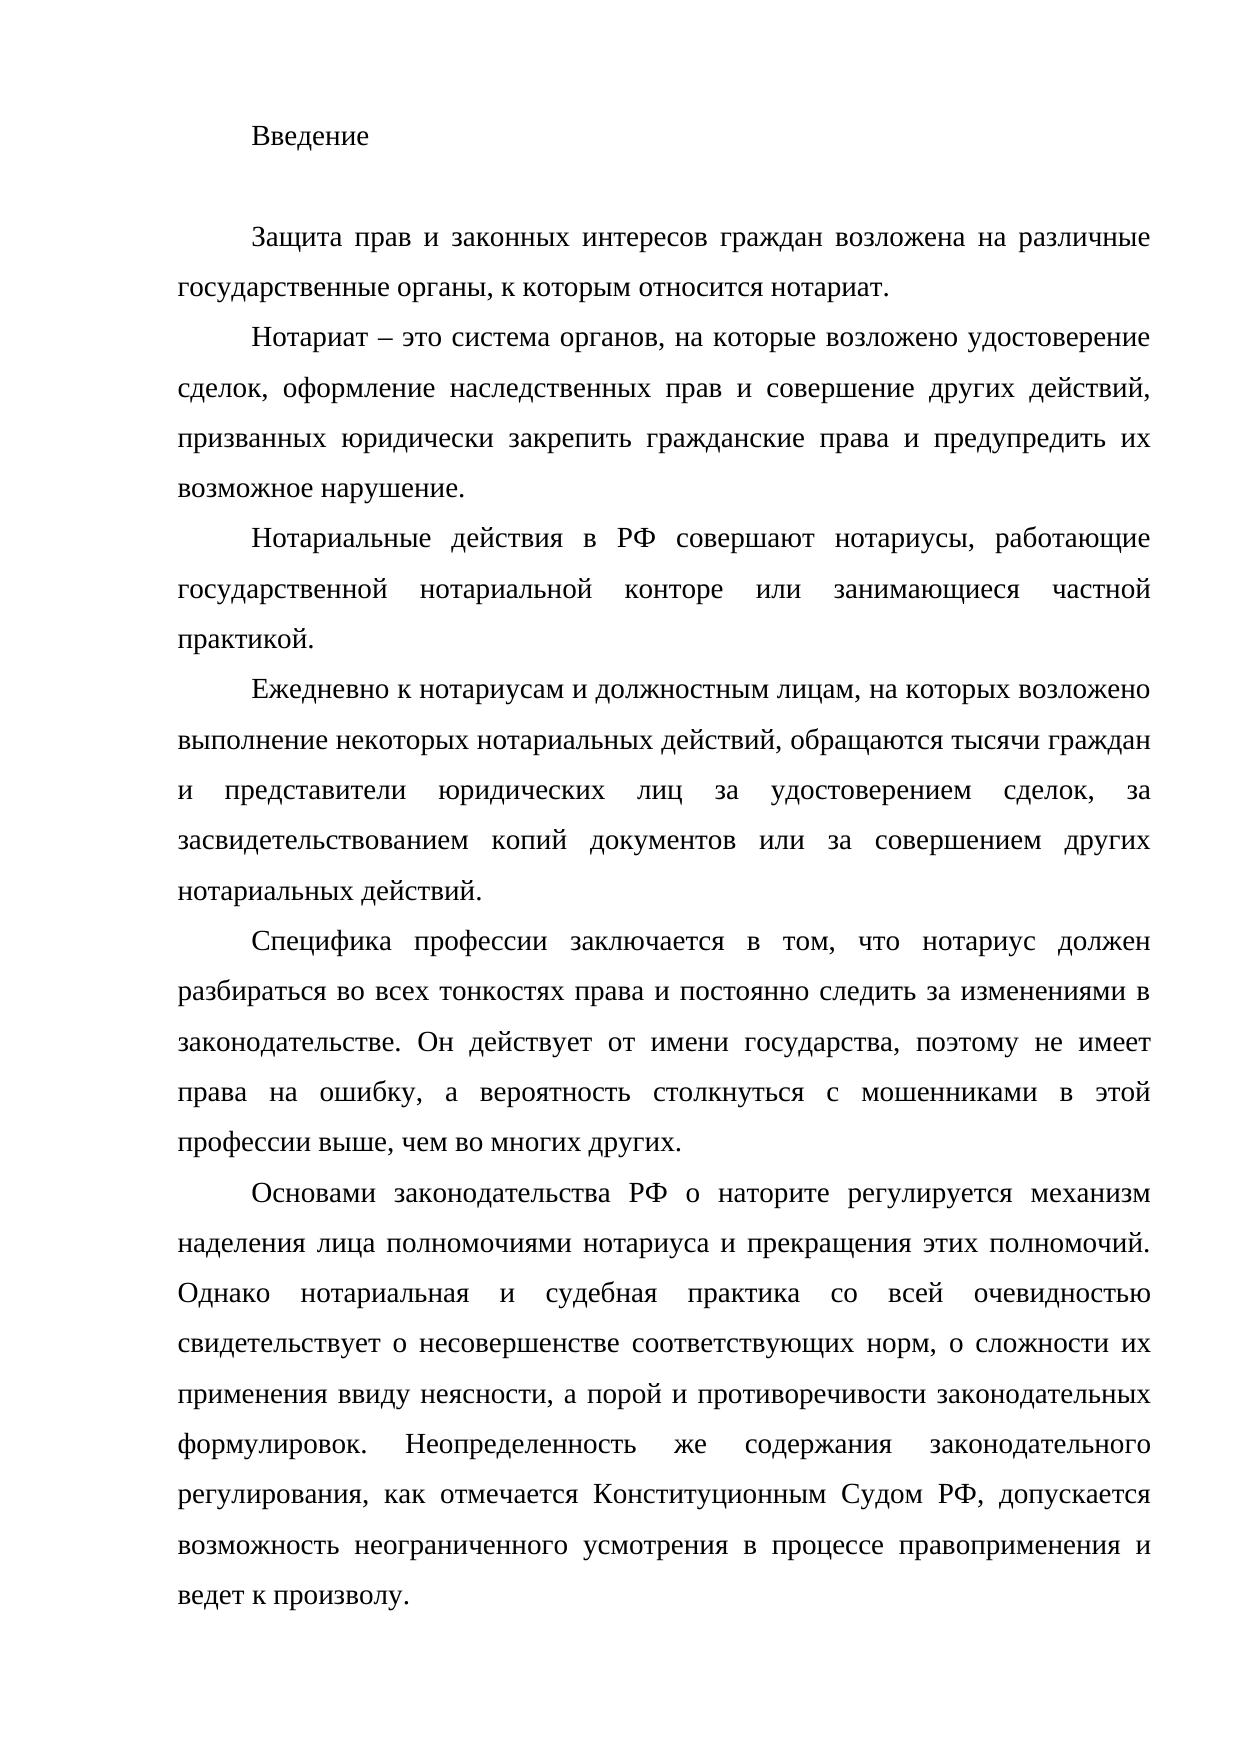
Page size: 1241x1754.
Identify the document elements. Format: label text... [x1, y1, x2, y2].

text Ежедневно к нотариусам и должностным лицам, на которых возложено выполнение некоторых нотариальных действий, обращаются тысячи граждан и представители юридических лиц за удостоверением сделок, за засвидетельствованием копий документов или за совершением других нотариальных действий. [177, 672, 1152, 906]
text Нотариальные действия в РФ совершают нотариусы, работающие государственной нотариальной конторе или занимающиеся частной практикой. [177, 521, 1152, 655]
text Основами законодательства РФ о наторите регулируется механизм наделения лица полномочиями нотариуса и прекращения этих полномочий. Однако нотариальная и судебная практика со всей очевидностью свидетельствует о несовершенстве соответствующих норм, о сложности их применения ввиду неясности, а порой и противоречивости законодательных формулировок. Неопределенность же содержания законодательного регулирования, как отмечается Конституционным Судом РФ, допускается возможность неограниченного усмотрения в процессе правоприменения и ведет к произволу. [177, 1175, 1152, 1611]
text Специфика профессии заключается в том, что нотариус должен разбираться во всех тонкостях права и постоянно следить за изменениями в законодательстве. Он действует от имени государства, поэтому не имеет права на ошибку, а вероятность столкнуться с мошенниками в этой профессии выше, чем во многих других. [177, 923, 1152, 1158]
text Защита прав и законных интересов граждан возложена на различные государственные органы, к которым относится нотариат. [177, 219, 1152, 303]
text Нотариат – это система органов, на которые возложено удостоверение сделок, оформление наследственных прав и совершение других действий, призванных юридически закрепить гражданские права и предупредить их возможное нарушение. [177, 319, 1152, 504]
text Введение [177, 118, 1152, 152]
